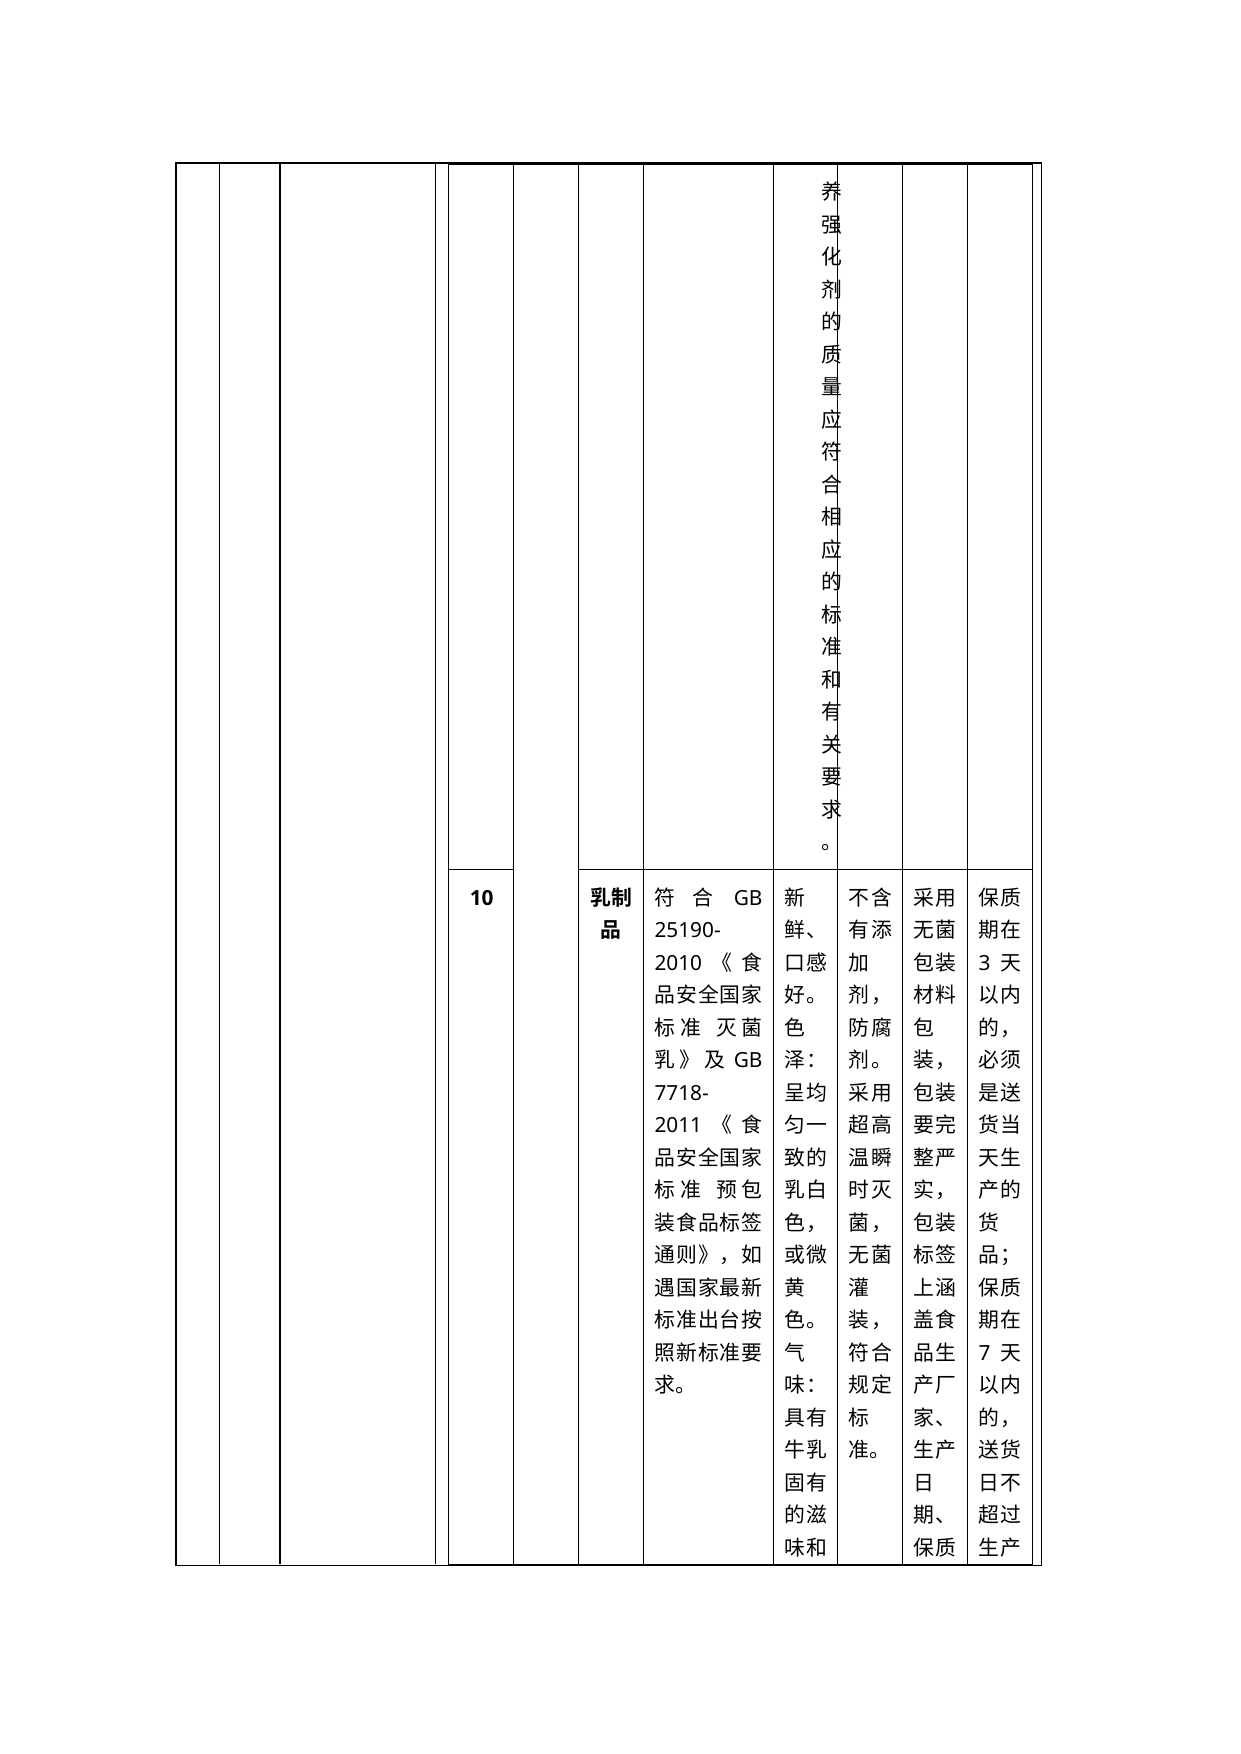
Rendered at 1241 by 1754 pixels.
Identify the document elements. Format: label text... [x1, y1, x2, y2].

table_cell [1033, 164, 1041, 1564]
table_cell [281, 164, 435, 1564]
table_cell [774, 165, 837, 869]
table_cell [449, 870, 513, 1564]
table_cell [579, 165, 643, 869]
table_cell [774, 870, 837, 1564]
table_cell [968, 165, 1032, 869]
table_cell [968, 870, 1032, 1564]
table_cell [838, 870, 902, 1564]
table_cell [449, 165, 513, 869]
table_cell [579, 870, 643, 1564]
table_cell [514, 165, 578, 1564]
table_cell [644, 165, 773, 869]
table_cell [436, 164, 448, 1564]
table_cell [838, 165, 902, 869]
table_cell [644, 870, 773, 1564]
table_cell 1 [177, 164, 219, 1564]
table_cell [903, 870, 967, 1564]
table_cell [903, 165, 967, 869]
table_cell [220, 164, 279, 1564]
